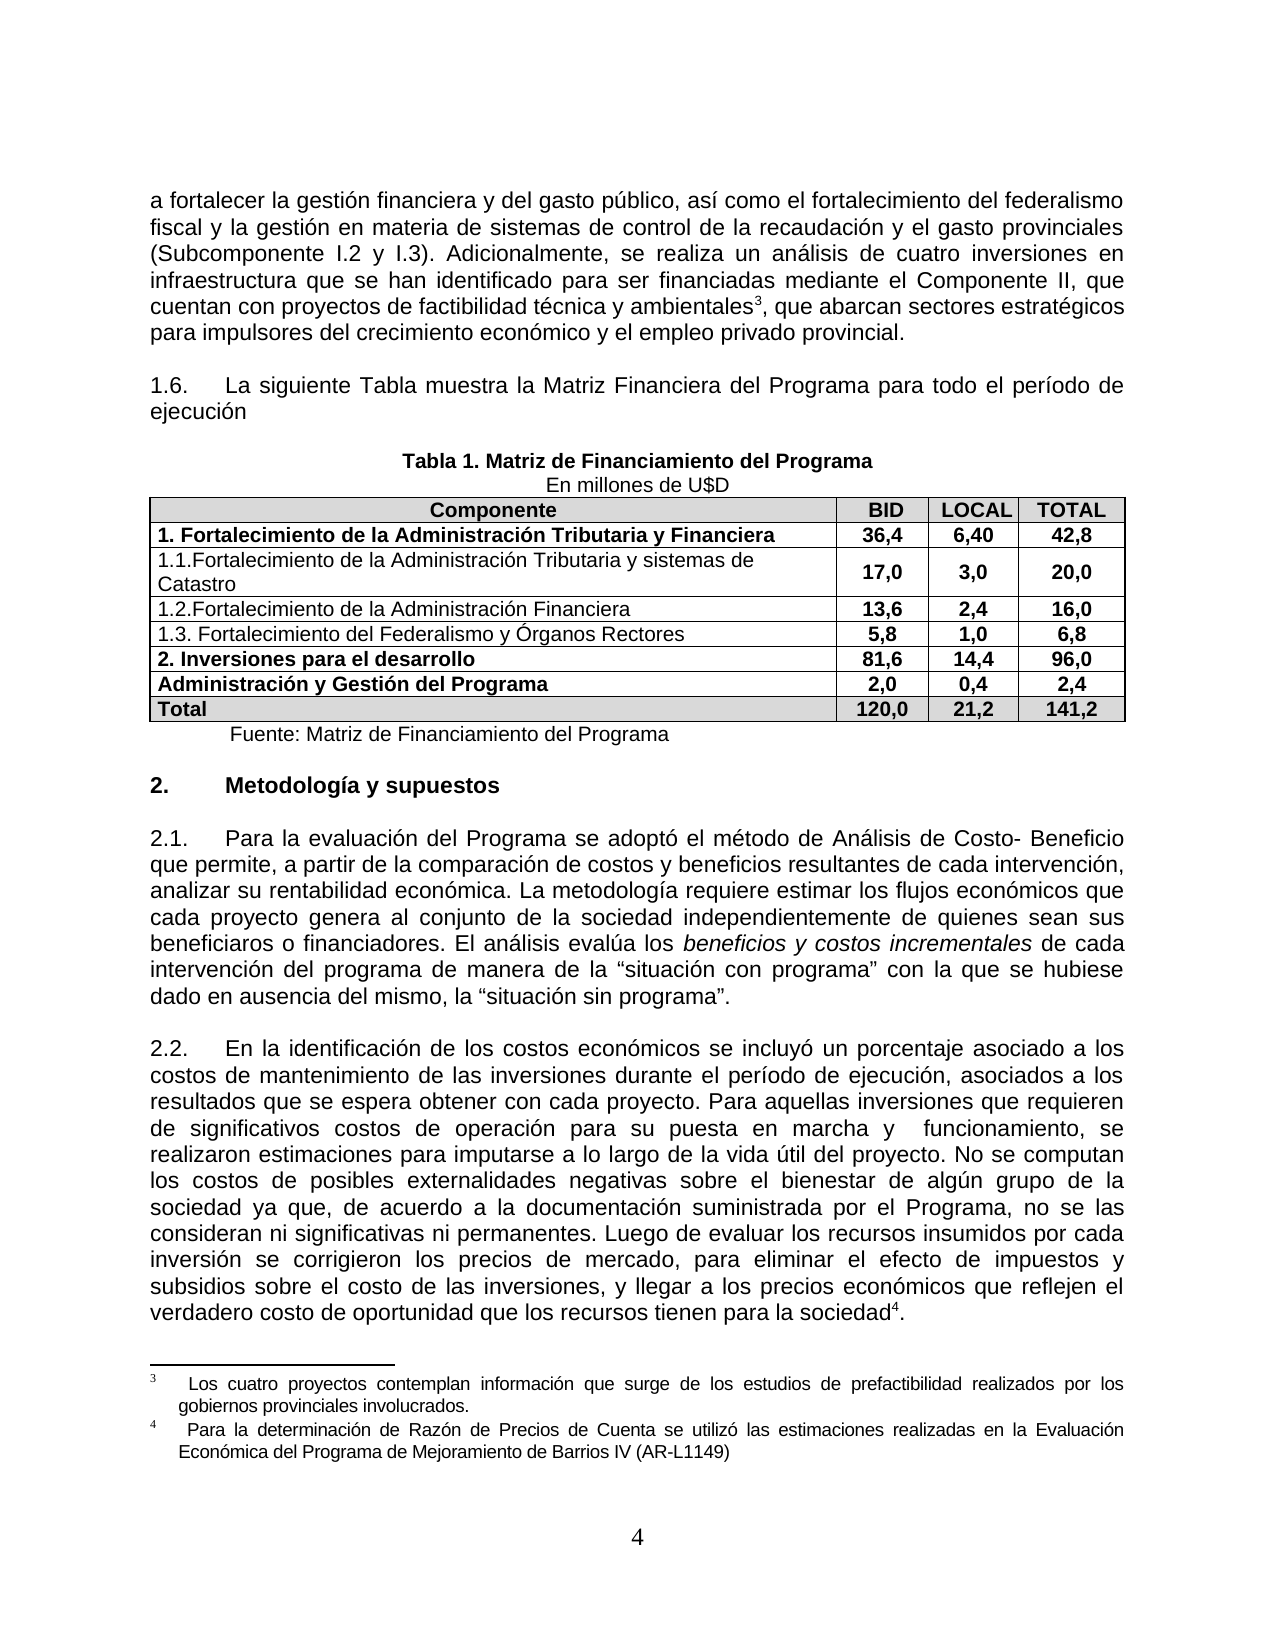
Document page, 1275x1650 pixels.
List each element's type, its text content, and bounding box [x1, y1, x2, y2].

table_cell 2. Inversiones para el desarrollo [151, 647, 836, 671]
table_cell 2,4 [929, 597, 1018, 621]
table_header TOTAL [1019, 498, 1124, 522]
list Para la evaluación del Programa se adoptó el método de Análisis de Costo- Beneficio que permite, a partir de la comparación de costos y beneficios resultantes de cada intervención, analizar su rentabilidad económica. La metodología requiere estimar los flujos económicos que cada proyecto genera al conjunto de la sociedad independientemente de quienes sean sus beneficiaros o financiadores. El análisis evalúa los beneficios y costos incrementales de cada intervención del programa de manera de la “situación con programa” con la que se hubiese dado en ausencia del mismo, la “situación sin programa”. [150, 824, 1125, 1009]
table_cell 81,6 [837, 647, 928, 671]
table_cell 1.2.Fortalecimiento de la Administración Financiera [151, 597, 836, 621]
list En la identificación de los costos económicos se incluyó un porcentaje asociado a los costos de mantenimiento de las inversiones durante el período de ejecución, asociados a los resultados que se espera obtener con cada proyecto. Para aquellas inversiones que requieren de significativos costos de operación para su puesta en marcha y funcionamiento, se realizaron estimaciones para imputarse a lo largo de la vida útil del proyecto. No se computan los costos de posibles externalidades negativas sobre el bienestar de algún grupo de la sociedad ya que, de acuerdo a la documentación suministrada por el Programa, no se las consideran ni significativas ni permanentes. Luego de evaluar los recursos insumidos por cada inversión se corrigieron los precios de mercado, para eliminar el efecto de impuestos y subsidios sobre el costo de las inversiones, y llegar a los precios económicos que reflejen el verdadero costo de oportunidad que los recursos tienen para la sociedad. [150, 1035, 1125, 1325]
table_cell 1,0 [929, 622, 1018, 646]
table_cell 3,0 [929, 548, 1018, 596]
table_cell 120,0 [837, 697, 928, 721]
table_cell 13,6 [837, 597, 928, 621]
text Fuente: Matriz de Financiamiento del Programa [224, 722, 1125, 746]
table_cell 42,8 [1019, 523, 1124, 547]
table_cell Administración y Gestión del Programa [151, 672, 836, 696]
table_cell 17,0 [837, 548, 928, 596]
list En millones de U$D [150, 473, 1125, 497]
table_cell 1.3. Fortalecimiento del Federalismo y Órganos Rectores [151, 622, 836, 646]
table_cell 21,2 [929, 697, 1018, 721]
list La siguiente Tabla muestra la Matriz Financiera del Programa para todo el período de ejecución [150, 372, 1125, 425]
table_cell 6,40 [929, 523, 1018, 547]
table_cell 16,0 [1019, 597, 1124, 621]
table_cell 5,8 [837, 622, 928, 646]
table_cell Total [151, 697, 836, 721]
table_cell 14,4 [929, 647, 1018, 671]
table_header BID [837, 498, 928, 522]
list Tabla 1. Matriz de Financiamiento del Programa [150, 449, 1125, 473]
table_cell 20,0 [1019, 548, 1124, 596]
table_cell 1. Fortalecimiento de la Administración Tributaria y Financiera [151, 523, 836, 547]
table_cell 36,4 [837, 523, 928, 547]
table_header Componente [151, 498, 836, 522]
table_header LOCAL [929, 498, 1018, 522]
table_cell 141,2 [1019, 697, 1124, 721]
table_cell 1.1.Fortalecimiento de la Administración Tributaria y sistemas de Catastro [151, 548, 836, 596]
table_cell 2,0 [837, 672, 928, 696]
table_cell 6,8 [1019, 622, 1124, 646]
table_cell 96,0 [1019, 647, 1124, 671]
table_cell 0,4 [929, 672, 1018, 696]
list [150, 187, 1125, 346]
subtitle Metodología y supuestos [150, 772, 1125, 798]
table_cell 2,4 [1019, 672, 1124, 696]
